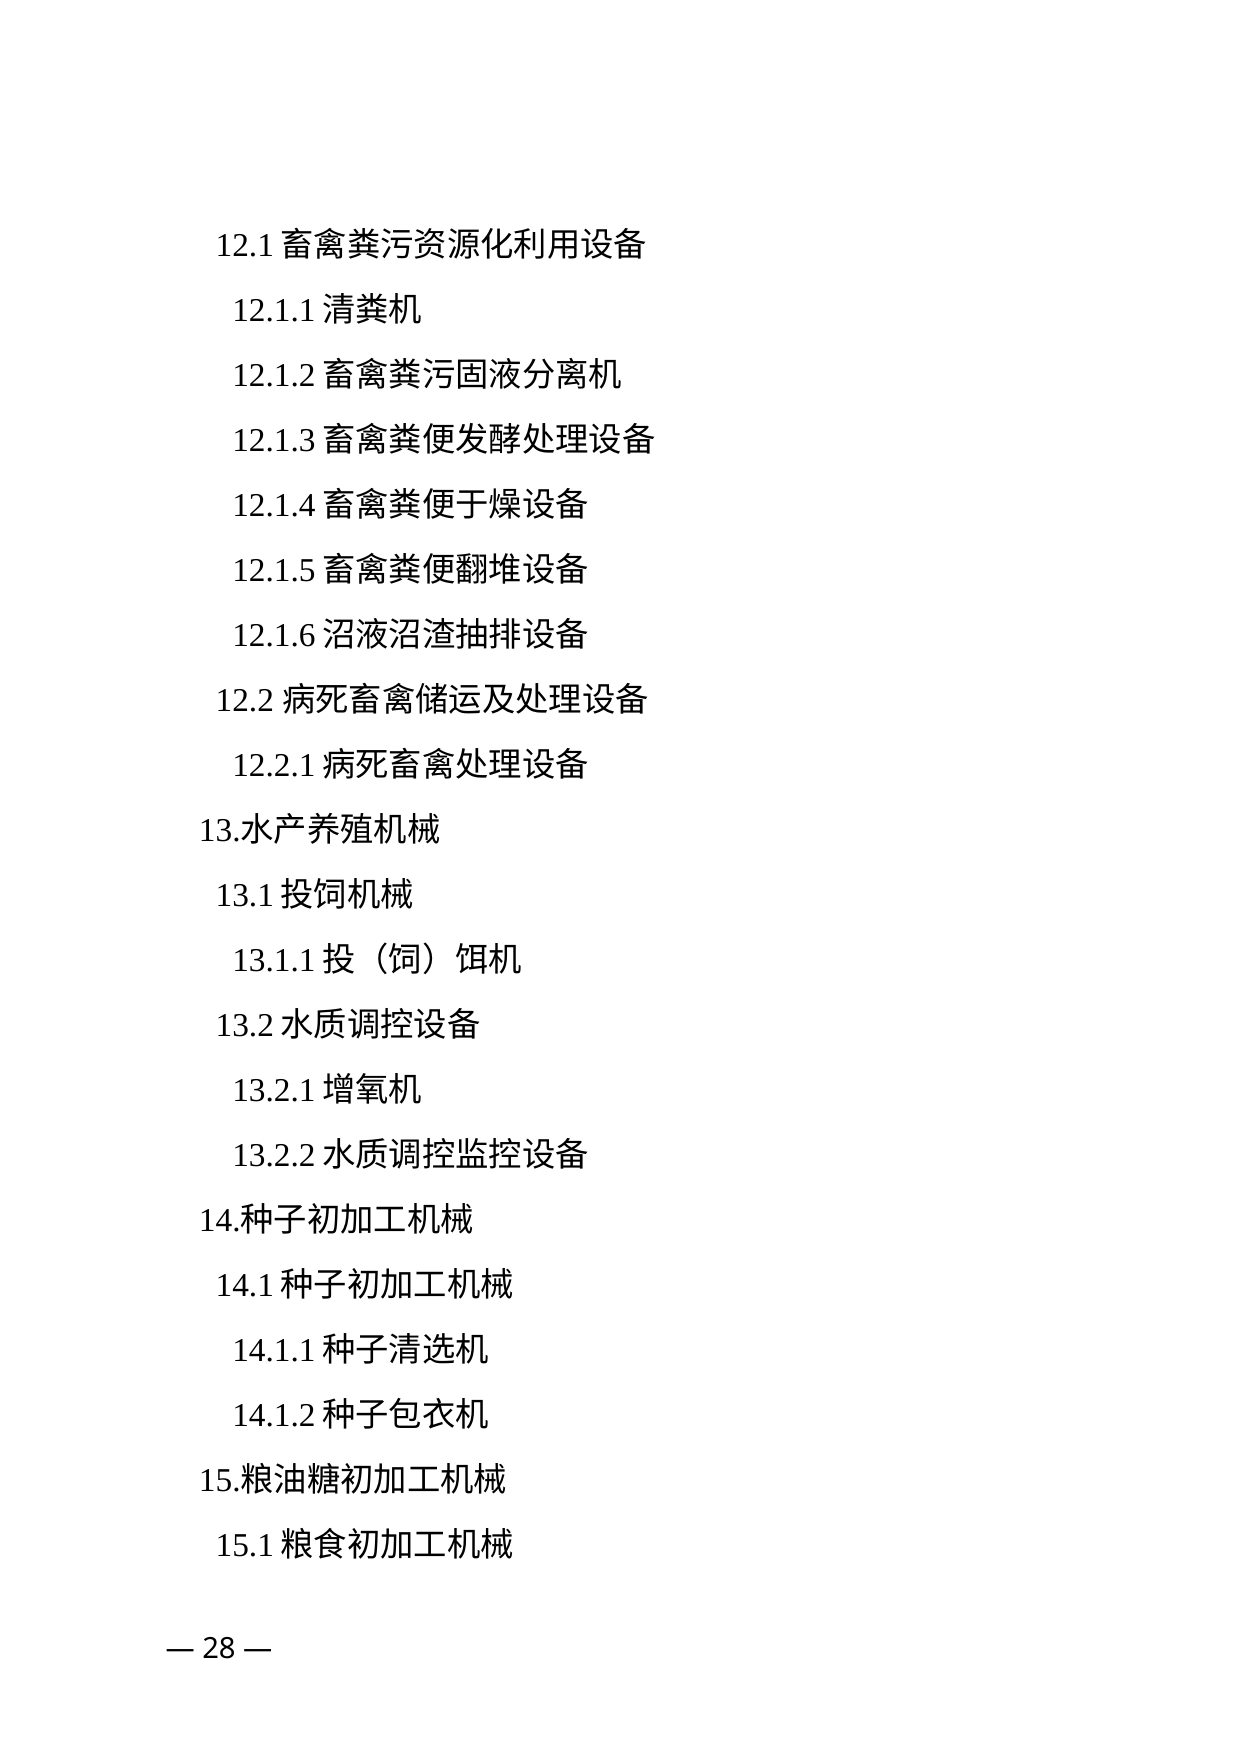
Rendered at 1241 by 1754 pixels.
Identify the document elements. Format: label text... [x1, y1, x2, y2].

list 14.1.2种子包衣机 [165, 1379, 1075, 1444]
list 12.1畜禽粪污资源化利用设备 [165, 209, 1075, 274]
list 13.1投饲机械 [165, 859, 1075, 924]
list 13.2.1增氧机 [165, 1054, 1075, 1119]
list 15.粮油糖初加工机械 [165, 1444, 1075, 1509]
list 13.2水质调控设备 [165, 989, 1075, 1054]
list 12.1.3畜禽粪便发酵处理设备 [165, 404, 1075, 469]
list 12.1.5畜禽粪便翻堆设备 [165, 534, 1075, 599]
list 12.1.4畜禽粪便于燥设备 [165, 469, 1075, 534]
list 12.1.6沼液沼渣抽排设备 [165, 599, 1075, 664]
list 14.种子初加工机械 [165, 1184, 1075, 1249]
list 14.1.1种子清选机 [165, 1314, 1075, 1379]
list 12.1.1清粪机 [165, 274, 1075, 339]
list 14.1种子初加工机械 [165, 1249, 1075, 1314]
list 12.2 病死畜禽储运及处理设备 [165, 664, 1075, 729]
list 12.2.1病死畜禽处理设备 [165, 729, 1075, 794]
list 13.2.2水质调控监控设备 [165, 1119, 1075, 1184]
list 12.1.2畜禽粪污固液分离机 [165, 339, 1075, 404]
list 13.1.1投（饲）饵机 [165, 924, 1075, 989]
list 13.水产养殖机械 [165, 794, 1075, 859]
list 15.1粮食初加工机械 [165, 1509, 1075, 1574]
